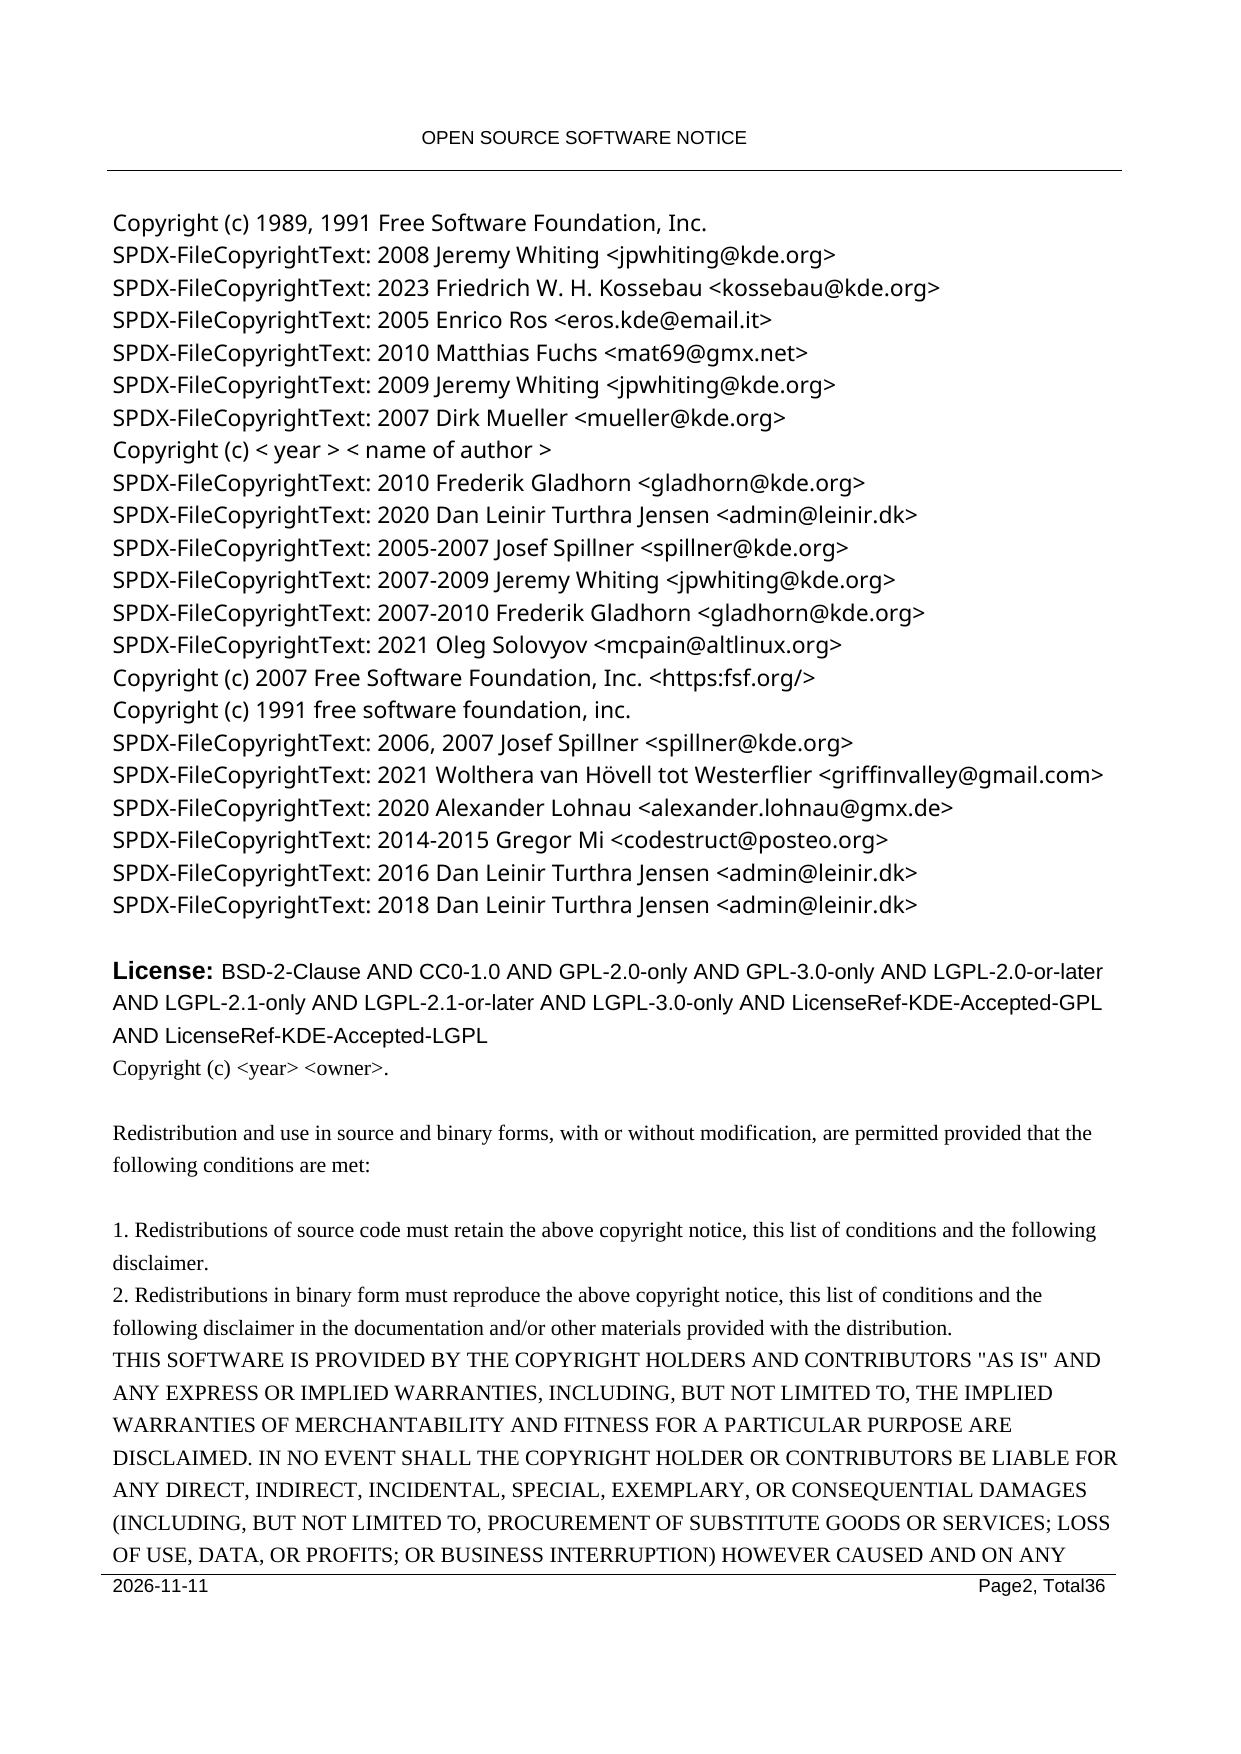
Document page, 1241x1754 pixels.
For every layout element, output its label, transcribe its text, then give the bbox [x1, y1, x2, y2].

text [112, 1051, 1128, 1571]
text License: BSD-2-Clause AND CC0-1.0 AND GPL-2.0-only AND GPL-3.0-only AND LGPL-2.0-or-later AND LGPL-2.1-only AND LGPL-2.1-or-later AND LGPL-3.0-only AND LicenseRef-KDE-Accepted-GPL AND LicenseRef-KDE-Accepted-LGPL [112, 954, 1128, 1051]
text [112, 206, 1128, 954]
